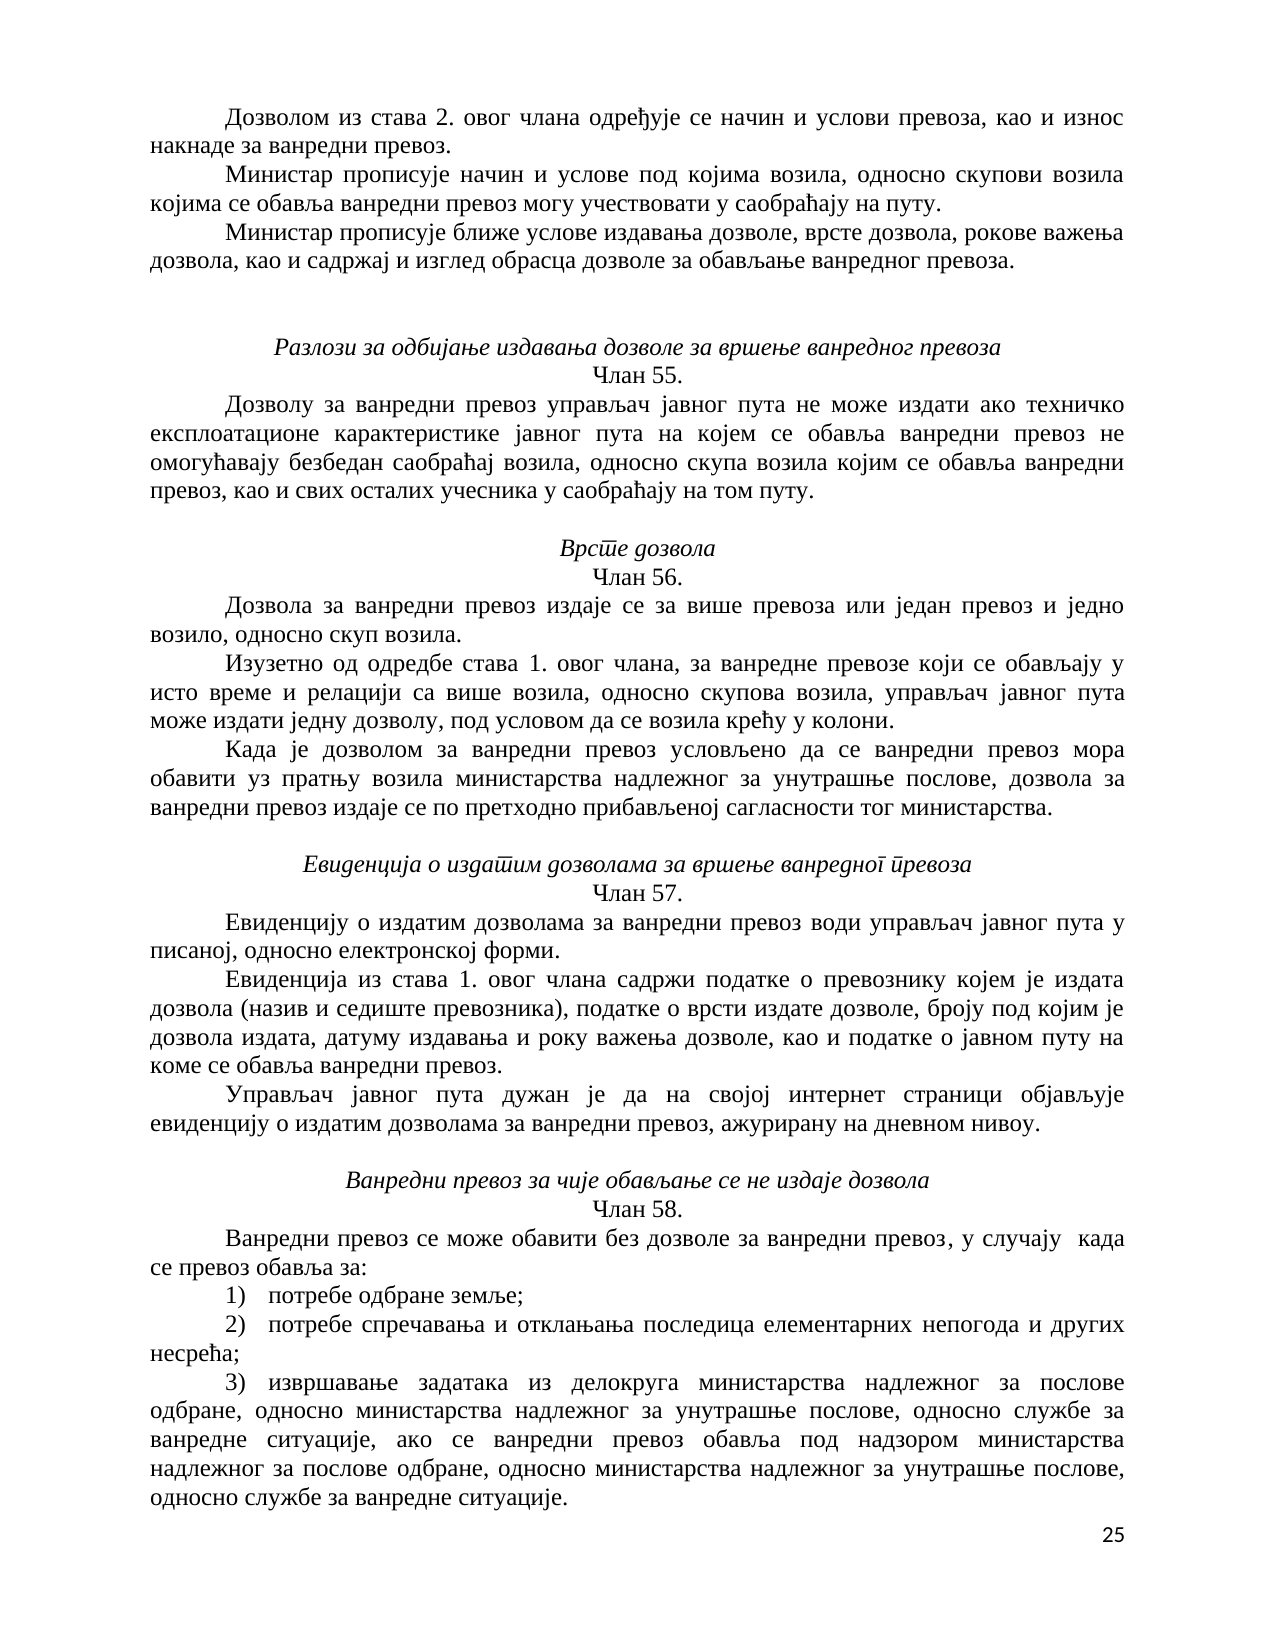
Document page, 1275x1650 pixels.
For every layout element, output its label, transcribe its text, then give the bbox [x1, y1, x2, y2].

text Када је дозволом за ванредни превоз условљено да се ванредни превоз мора обавити уз пратњу возила министарства надлежног за унутрашње послове, дозвола за ванредни превоз издаје се по претходно прибављеној сагласности тог министарства. [150, 734, 1125, 821]
text Ванредни превоз за чије обављање се не издаје дозвола [150, 1166, 1125, 1194]
text Члан 55. [150, 361, 1125, 389]
text Евиденција о издатим дозволама за вршење ванредног превоза [150, 849, 1125, 878]
text Евиденција из става 1. овог члана садржи податке о превознику којем је издата дозвола (назив и седиште превозника), податке о врсти издате дозволе, броју под којим је дозвола издата, датуму издавања и року важења дозволе, као и податке о јавном путу на коме се обавља ванредни превоз. [150, 964, 1125, 1079]
text Изузетно од одредбe става 1. овог члана, за ванредне превозе који се обављају у исто време и релацији са више возила, односно скупова возила, управљач јавног пута може издати једну дозволу, под условом да се возила крећу у колони. [150, 648, 1125, 734]
list извршавање задатака из дeлокруга министарства надлежног за послове одбране, односно министарства надлежног за унутрашње послове, односно службе за ванредне ситуације, ако се ванредни превоз обавља под надзором министарства надлежног за послове одбране, односно министарства надлежног за унутрашње послове, односно службе за ванредне ситуације. [150, 1367, 1125, 1511]
list потребе одбране земље; [150, 1281, 1125, 1309]
text Члан 58. [150, 1194, 1125, 1223]
text Члан 57. [150, 878, 1125, 907]
text Управљач јавног пута дужан је да на својој интернет страници објављује евиденцију о издатим дозволама за ванредни превоз, ажурирану на дневном нивоу. [150, 1079, 1125, 1137]
text Министар прописује ближе услове издавања дозволе, врсте дозвола, рокове важења дозвола, као и садржај и изглед обрасца дозволе за обављање ванредног превоза. [150, 217, 1125, 274]
text Члан 56. [150, 562, 1125, 591]
text Министар прописује начин и услове под којима возила, односно скупови возила којима се обавља ванредни превоз могу учествовати у саобраћају на путу. [150, 159, 1125, 217]
text Врсте дозвола [150, 533, 1125, 562]
list потребе спречавања и отклањања последица елементарних непогода и других несрећа; [150, 1309, 1125, 1367]
text Евиденцију о издатим дозволама за ванредни превоз води управљач јавног пута у писаној, односно електронској форми. [150, 907, 1125, 964]
text Дозволу за ванредни превоз управљач јавног пута не може издати ако техничко експлоатационе карактеристике јавног пута на којем се обавља ванредни превоз не омогућавају безбедан саобраћај возила, односно скупа возила којим се обавља ванредни превоз, као и свих осталих учесника у саобраћају на том путу. [150, 389, 1125, 504]
text Дозволом из става 2. овог члана одређује се начин и услови превоза, као и износ накнаде за ванредни превоз. [150, 102, 1125, 159]
text Ванредни превоз се може обавити без дозволе за ванредни превоз, у случају када се превоз обавља за: [150, 1223, 1125, 1281]
text Разлози за одбијање издавања дозволе за вршење ванредног превоза [150, 332, 1125, 361]
text Дозвола за ванредни превоз издаје се за више превоза или један превоз и једно возило, односно скуп возила. [150, 591, 1125, 648]
